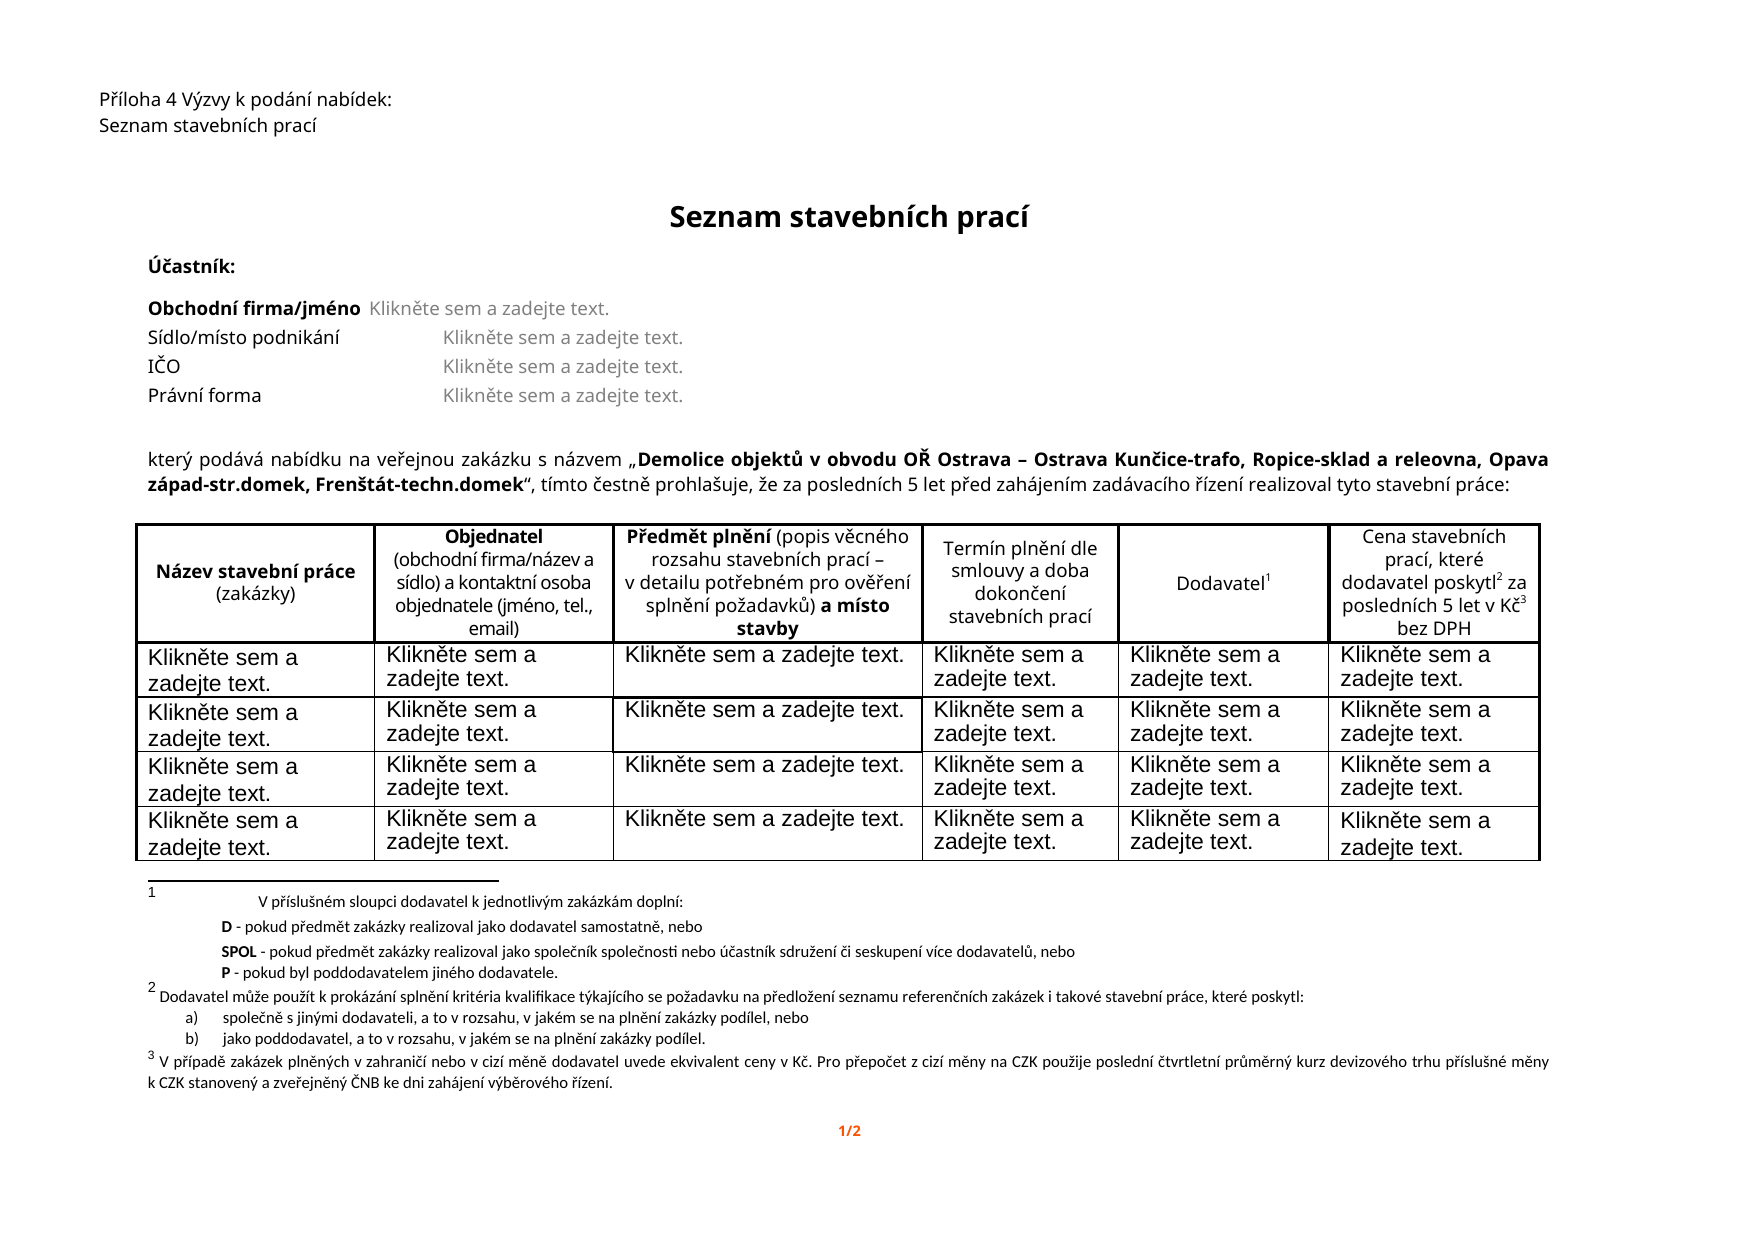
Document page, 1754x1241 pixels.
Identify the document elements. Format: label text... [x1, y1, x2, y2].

text který podává nabídku na veřejnou zakázku s názvem „Demolice objektů v obvodu OŘ Ostrava – Ostrava Kunčice-trafo, Ropice-sklad a releovna, Opava západ-str.domek, Frenštát-techn.domek“, tímto čestně prohlašuje, že za posledních 5 let před zahájením zadávacího řízení realizoval tyto stavební práce: [148, 446, 1551, 497]
text IČO [148, 350, 1551, 379]
table_header Objednatel (obchodní firma/název a sídlo) a kontaktní osoba objednatele (jméno, tel., email) [376, 526, 612, 641]
text Sídlo/místo podnikání [148, 321, 1551, 350]
table_header Název stavební práce (zakázky) [138, 526, 373, 641]
text Právní forma [148, 379, 1551, 408]
text Obchodní firma/jméno [148, 292, 1551, 321]
text Účastník: [148, 249, 1551, 279]
table_header Termín plnění dle smlouvy a doba dokončení stavebních prací [924, 526, 1117, 641]
title Seznam stavebních prací [148, 196, 1551, 236]
table_header Cena stavebních prací, které dodavatel poskytl za posledních 5 let v Kč bez DPH [1331, 526, 1538, 641]
table_header Dodavatel [1120, 526, 1327, 641]
table_header Předmět plnění (popis věcného rozsahu stavebních prací – v detailu potřebném pro ověření splnění požadavků) a místo stavby [615, 526, 921, 641]
